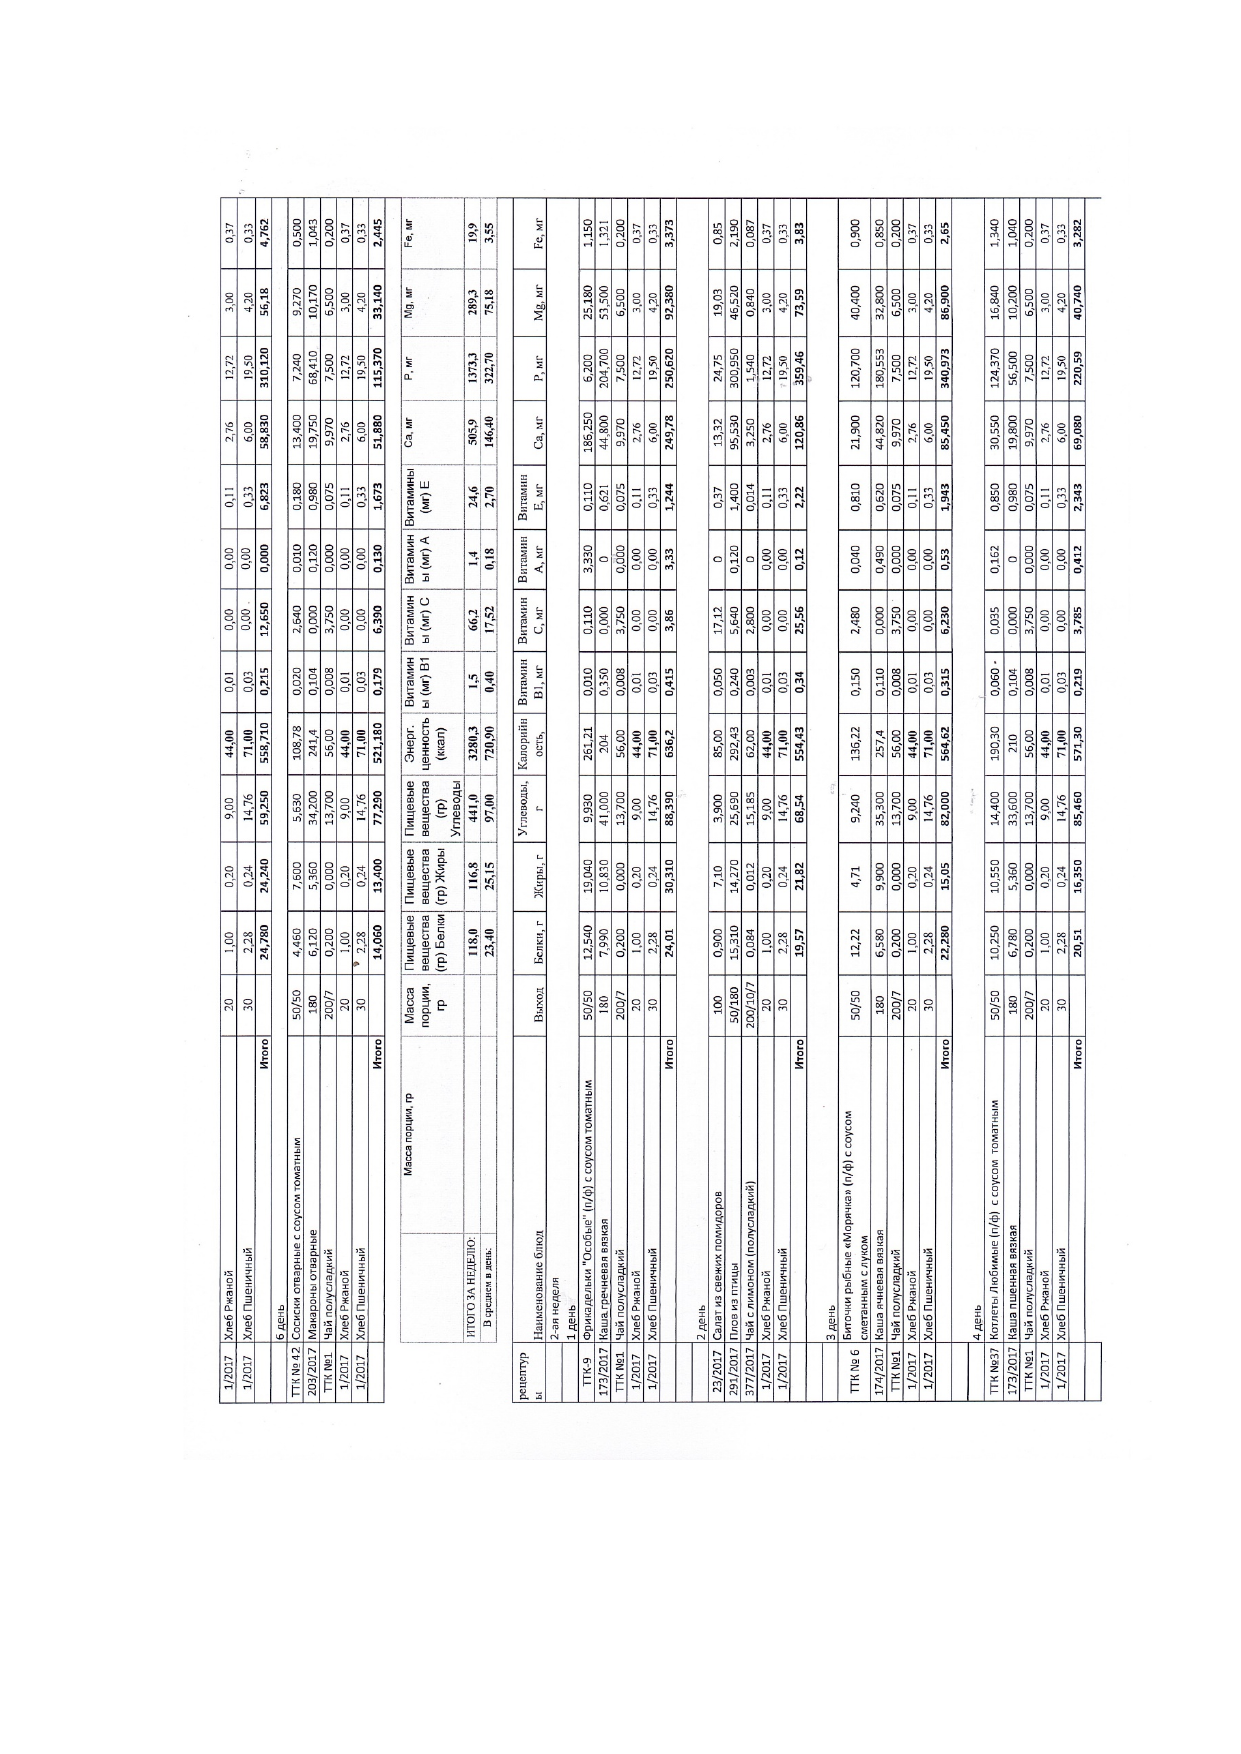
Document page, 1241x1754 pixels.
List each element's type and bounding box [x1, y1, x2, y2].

picture [177, 118, 1152, 1460]
